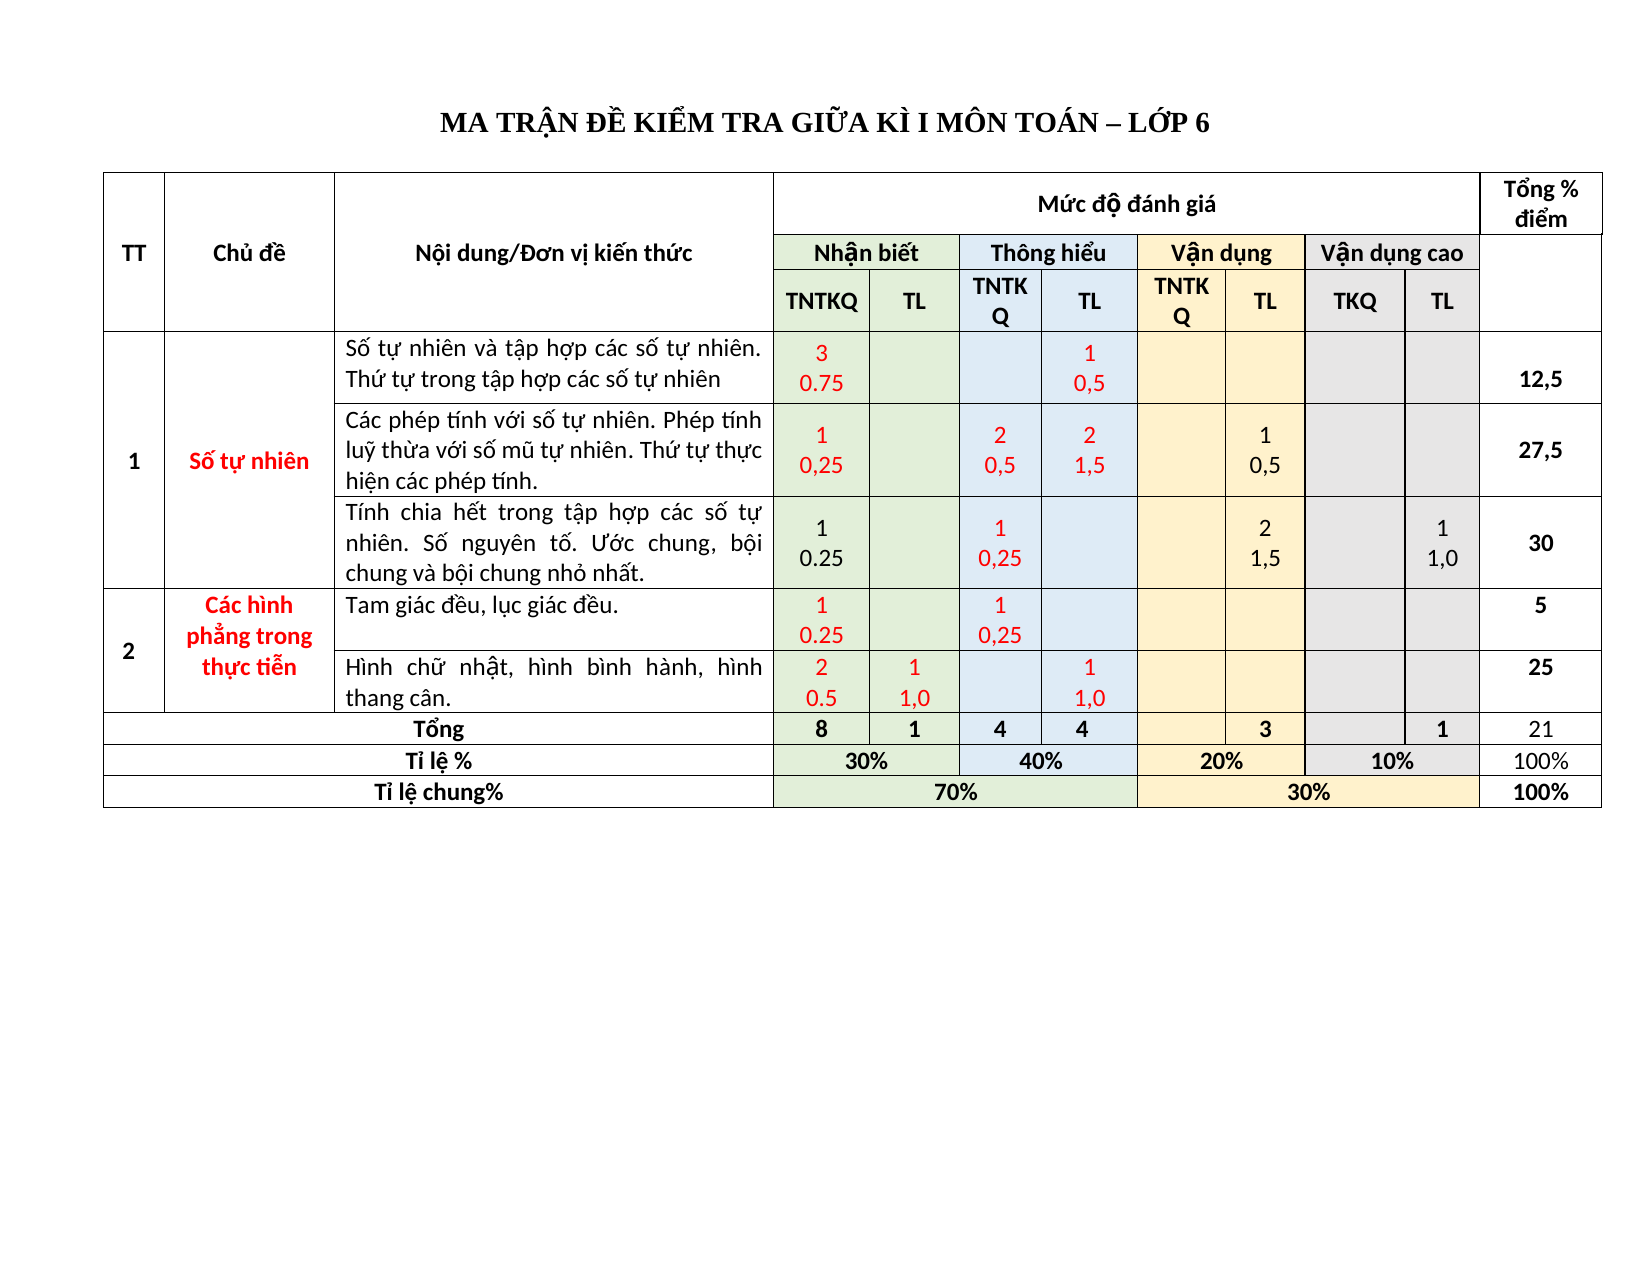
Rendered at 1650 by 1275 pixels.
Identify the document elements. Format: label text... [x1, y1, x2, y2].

table_cell 3 0.75 [774, 332, 869, 403]
table_cell 1 0,25 [960, 497, 1041, 588]
table_cell 2 0.5 [774, 651, 869, 712]
text MA TRẬN ĐỀ KIỂM TRA GIỮA KÌ I MÔN TOÁN – LỚP 6 [118, 105, 1531, 138]
table_cell 100% [1480, 745, 1601, 775]
table_cell TNTKQ [960, 270, 1041, 331]
table_cell 10% [1306, 745, 1479, 775]
table_cell 20% [1138, 745, 1304, 775]
table_cell [1138, 404, 1225, 496]
table_cell Tam giác đều, lục giác đều. [335, 589, 773, 650]
table_cell 3 [1226, 713, 1304, 744]
table_cell Số tự nhiên [165, 332, 334, 588]
table_cell 30 [1480, 497, 1601, 588]
table_cell 2 1,5 [1226, 497, 1304, 588]
table_cell Tính chia hết trong tập hợp các số tự nhiên. Số nguyên tố. Ước chung, bội chung và bội chung nhỏ nhất. [335, 497, 773, 588]
table_cell [1138, 589, 1225, 650]
table_cell [1406, 404, 1479, 496]
table_cell [1042, 497, 1137, 588]
table_cell [1138, 497, 1225, 588]
table_cell Hình chữ nhật, hình bình hành, hình thang cân. [335, 651, 773, 712]
table_cell [1226, 589, 1304, 650]
table_cell TL [870, 270, 959, 331]
table_cell [1138, 651, 1225, 712]
table_cell TKQ [1306, 270, 1404, 331]
table_cell 1 [870, 713, 959, 744]
table_cell [1138, 713, 1225, 744]
table_cell 1 0.25 [774, 497, 869, 588]
table_cell 1 1,0 [1042, 651, 1137, 712]
table_cell 21 [1480, 713, 1601, 744]
table_cell [1406, 589, 1479, 650]
table_cell Thông hiểu [960, 235, 1137, 269]
table_cell [1306, 497, 1404, 588]
table_cell Nhận biết [774, 235, 959, 269]
table_cell [1406, 332, 1479, 403]
table_cell 1 [1406, 713, 1479, 744]
table_cell [1306, 713, 1404, 744]
table_cell 4 [1042, 713, 1137, 744]
table_cell 1 [104, 332, 164, 588]
table_cell 1 0,25 [960, 589, 1041, 650]
table_cell TL [1042, 270, 1137, 331]
table_cell Các phép tính với số tự nhiên. Phép tính luỹ thừa với số mũ tự nhiên. Thứ tự thực hiện các phép tính. [335, 404, 773, 496]
table_cell [870, 404, 959, 496]
table_cell Các hình phẳng trong thực tiễn [165, 589, 334, 712]
table_cell 2 0,5 [960, 404, 1041, 496]
table_header Nội dung/Đơn vị kiến thức [335, 173, 773, 331]
table_cell 27,5 [1480, 404, 1601, 496]
table_header Chủ đề [165, 173, 334, 331]
table_cell 2 1,5 [1042, 404, 1137, 496]
table_cell Tổng [104, 713, 773, 744]
table_cell 70% [774, 776, 1137, 807]
table_cell TNTKQ [774, 270, 869, 331]
table_cell [1306, 332, 1404, 403]
table_cell 8 [774, 713, 869, 744]
table_cell 1 0,5 [1226, 404, 1304, 496]
table_cell 30% [774, 745, 959, 775]
table_header Mức độ đánh giá [774, 173, 1479, 234]
table_cell [960, 332, 1041, 403]
table_cell 1 1,0 [870, 651, 959, 712]
table_cell [1306, 651, 1404, 712]
table_cell 30% [1138, 776, 1479, 807]
table_cell [1406, 651, 1479, 712]
table_cell 4 [960, 713, 1041, 744]
table_cell Vận dụng cao [1306, 235, 1479, 269]
table_cell [1306, 404, 1404, 496]
table_cell [1226, 651, 1304, 712]
table_cell 1 0,25 [774, 404, 869, 496]
table_cell [1306, 589, 1404, 650]
table_cell [960, 651, 1041, 712]
table_cell 100% [1480, 776, 1601, 807]
table_cell [1226, 332, 1304, 403]
table_cell TL [1406, 270, 1479, 331]
table_cell 12,5 [1480, 332, 1601, 403]
table_cell [870, 332, 959, 403]
table_cell Số tự nhiên và tập hợp các số tự nhiên. Thứ tự trong tập hợp các số tự nhiên [335, 332, 773, 403]
table_header TT [104, 173, 164, 331]
table_cell [1138, 332, 1225, 403]
table_cell 1 0.25 [774, 589, 869, 650]
table_cell Vận dụng [1138, 235, 1304, 269]
table_cell TL [1226, 270, 1304, 331]
table_cell [1042, 589, 1137, 650]
table_cell 1 0,5 [1042, 332, 1137, 403]
table_cell Tỉ lệ chung% [104, 776, 773, 807]
table_cell 2 [104, 589, 164, 712]
table_cell 1 1,0 [1406, 497, 1479, 588]
table_header Tổng % điểm [1481, 173, 1602, 234]
table_cell [870, 497, 959, 588]
table_cell 5 [1480, 589, 1601, 650]
table_cell 25 [1480, 651, 1601, 712]
table_cell TNTKQ [1138, 270, 1225, 331]
table_cell [870, 589, 959, 650]
table_cell [1480, 235, 1601, 331]
table_cell Tỉ lệ % [104, 745, 773, 775]
table_cell 40% [960, 745, 1137, 775]
